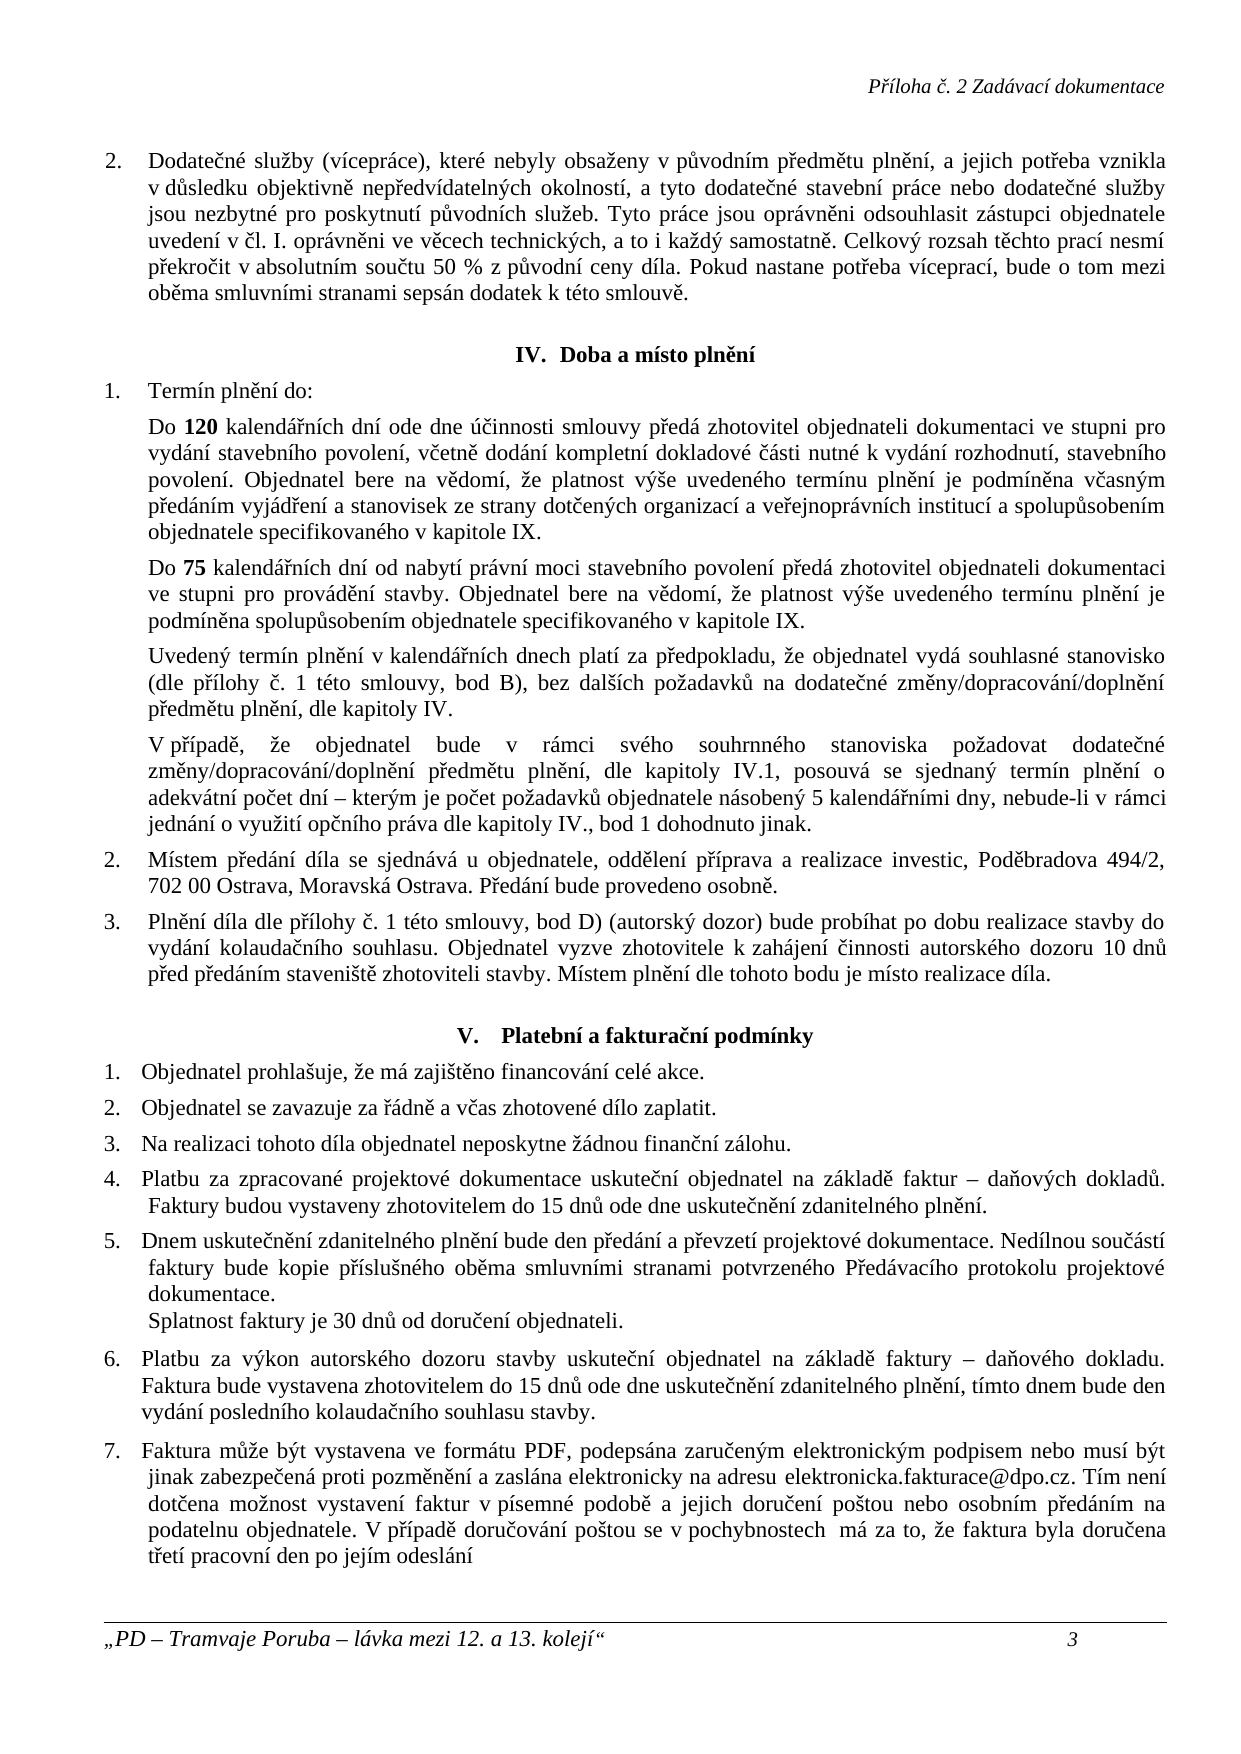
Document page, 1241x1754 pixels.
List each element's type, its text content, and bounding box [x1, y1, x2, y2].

list Dodatečné služby (vícepráce), které nebyly obsaženy v původním předmětu plnění, a jejich potřeba vznikla v důsledku objektivně nepředvídatelných okolností, a tyto dodatečné stavební práce nebo dodatečné služby jsou nezbytné pro poskytnutí původních služeb. Tyto práce jsou oprávněni odsouhlasit zástupci objednatele uvedení v čl. I. oprávněni ve věcech technických, a to i každý samostatně. Celkový rozsah těchto prací nesmí překročit v absolutním součtu 50 % z původní ceny díla. Pokud nastane potřeba víceprací, bude o tom mezi oběma smluvními stranami sepsán dodatek k této smlouvě. [105, 148, 1167, 306]
list Na realizaci tohoto díla objednatel neposkytne žádnou finanční zálohu. [103, 1130, 1167, 1156]
list Termín plnění do: [103, 377, 1167, 403]
list Doba a místo plnění [103, 341, 1167, 368]
list Místem předání díla se sjednává u objednatele, oddělení příprava a realizace investic, Poděbradova 494/2, 702 00 Ostrava, Moravská Ostrava. Předání bude provedeno osobně. [103, 846, 1167, 898]
list Platbu za výkon autorského dozoru stavby uskuteční objednatel na základě faktury – daňového dokladu. Faktura bude vystavena zhotovitelem do 15 dnů ode dne uskutečnění zdanitelného plnění, tímto dnem bude den vydání posledního kolaudačního souhlasu stavby. [103, 1346, 1167, 1424]
list Objednatel prohlašuje, že má zajištěno financování celé akce. [103, 1058, 1167, 1085]
text V případě, že objednatel bude v rámci svého souhrnného stanoviska požadovat dodatečné změny/dopracování/doplnění předmětu plnění, dle kapitoly IV.1, posouvá se sjednaný termín plnění o adekvátní počet dní – kterým je počet požadavků objednatele násobený 5 kalendářními dny, nebude-li v rámci jednání o využití opčního práva dle kapitoly IV., bod 1 dohodnuto jinak. [148, 731, 1167, 836]
text Splatnost faktury je 30 dnů od doručení objednateli. [148, 1307, 1167, 1333]
list Objednatel se zavazuje za řádně a včas zhotovené dílo zaplatit. [103, 1094, 1167, 1120]
text Do 120 kalendářních dní ode dne účinnosti smlouvy předá zhotovitel objednateli dokumentaci ve stupni pro vydání stavebního povolení, včetně dodání kompletní dokladové části nutné k vydání rozhodnutí, stavebního povolení. Objednatel bere na vědomí, že platnost výše uvedeného termínu plnění je podmíněna včasným předáním vyjádření a stanovisek ze strany dotčených organizací a veřejnoprávních institucí a spolupůsobením objednatele specifikovaného v kapitole IX. [148, 413, 1167, 545]
text Do 75 kalendářních dní od nabytí právní moci stavebního povolení předá zhotovitel objednateli dokumentaci ve stupni pro provádění stavby. Objednatel bere na vědomí, že platnost výše uvedeného termínu plnění je podmíněna spolupůsobením objednatele specifikovaného v kapitole IX. [148, 554, 1167, 633]
list Plnění díla dle přílohy č. 1 této smlouvy, bod D) (autorský dozor) bude probíhat po dobu realizace stavby do vydání kolaudačního souhlasu. Objednatel vyzve zhotovitele k zahájení činnosti autorského dozoru 10 dnů před předáním staveniště zhotoviteli stavby. Místem plnění dle tohoto bodu je místo realizace díla. [103, 908, 1167, 987]
list Dnem uskutečnění zdanitelného plnění bude den předání a převzetí projektové dokumentace. Nedílnou součástí faktury bude kopie příslušného oběma smluvními stranami potvrzeného Předávacího protokolu projektové dokumentace. [103, 1228, 1167, 1307]
list Platbu za zpracované projektové dokumentace uskuteční objednatel na základě faktur – daňových dokladů. Faktury budou vystaveny zhotovitelem do 15 dnů ode dne uskutečnění zdanitelného plnění. [103, 1166, 1167, 1218]
list Platební a fakturační podmínky [103, 1023, 1167, 1049]
list Faktura může být vystavena ve formátu PDF, podepsána zaručeným elektronickým podpisem nebo musí být jinak zabezpečená proti pozměnění a zaslána elektronicky na adresu elektronicka.fakturace@dpo.cz. Tím není dotčena možnost vystavení faktur v písemné podobě a jejich doručení poštou nebo osobním předáním na podatelnu objednatele. V případě doručování poštou se v pochybnostech má za to, že faktura byla doručena třetí pracovní den po jejím odeslání [103, 1437, 1167, 1569]
text Uvedený termín plnění v kalendářních dnech platí za předpokladu, že objednatel vydá souhlasné stanovisko (dle přílohy č. 1 této smlouvy, bod B), bez dalších požadavků na dodatečné změny/dopracování/doplnění předmětu plnění, dle kapitoly IV. [148, 642, 1167, 722]
